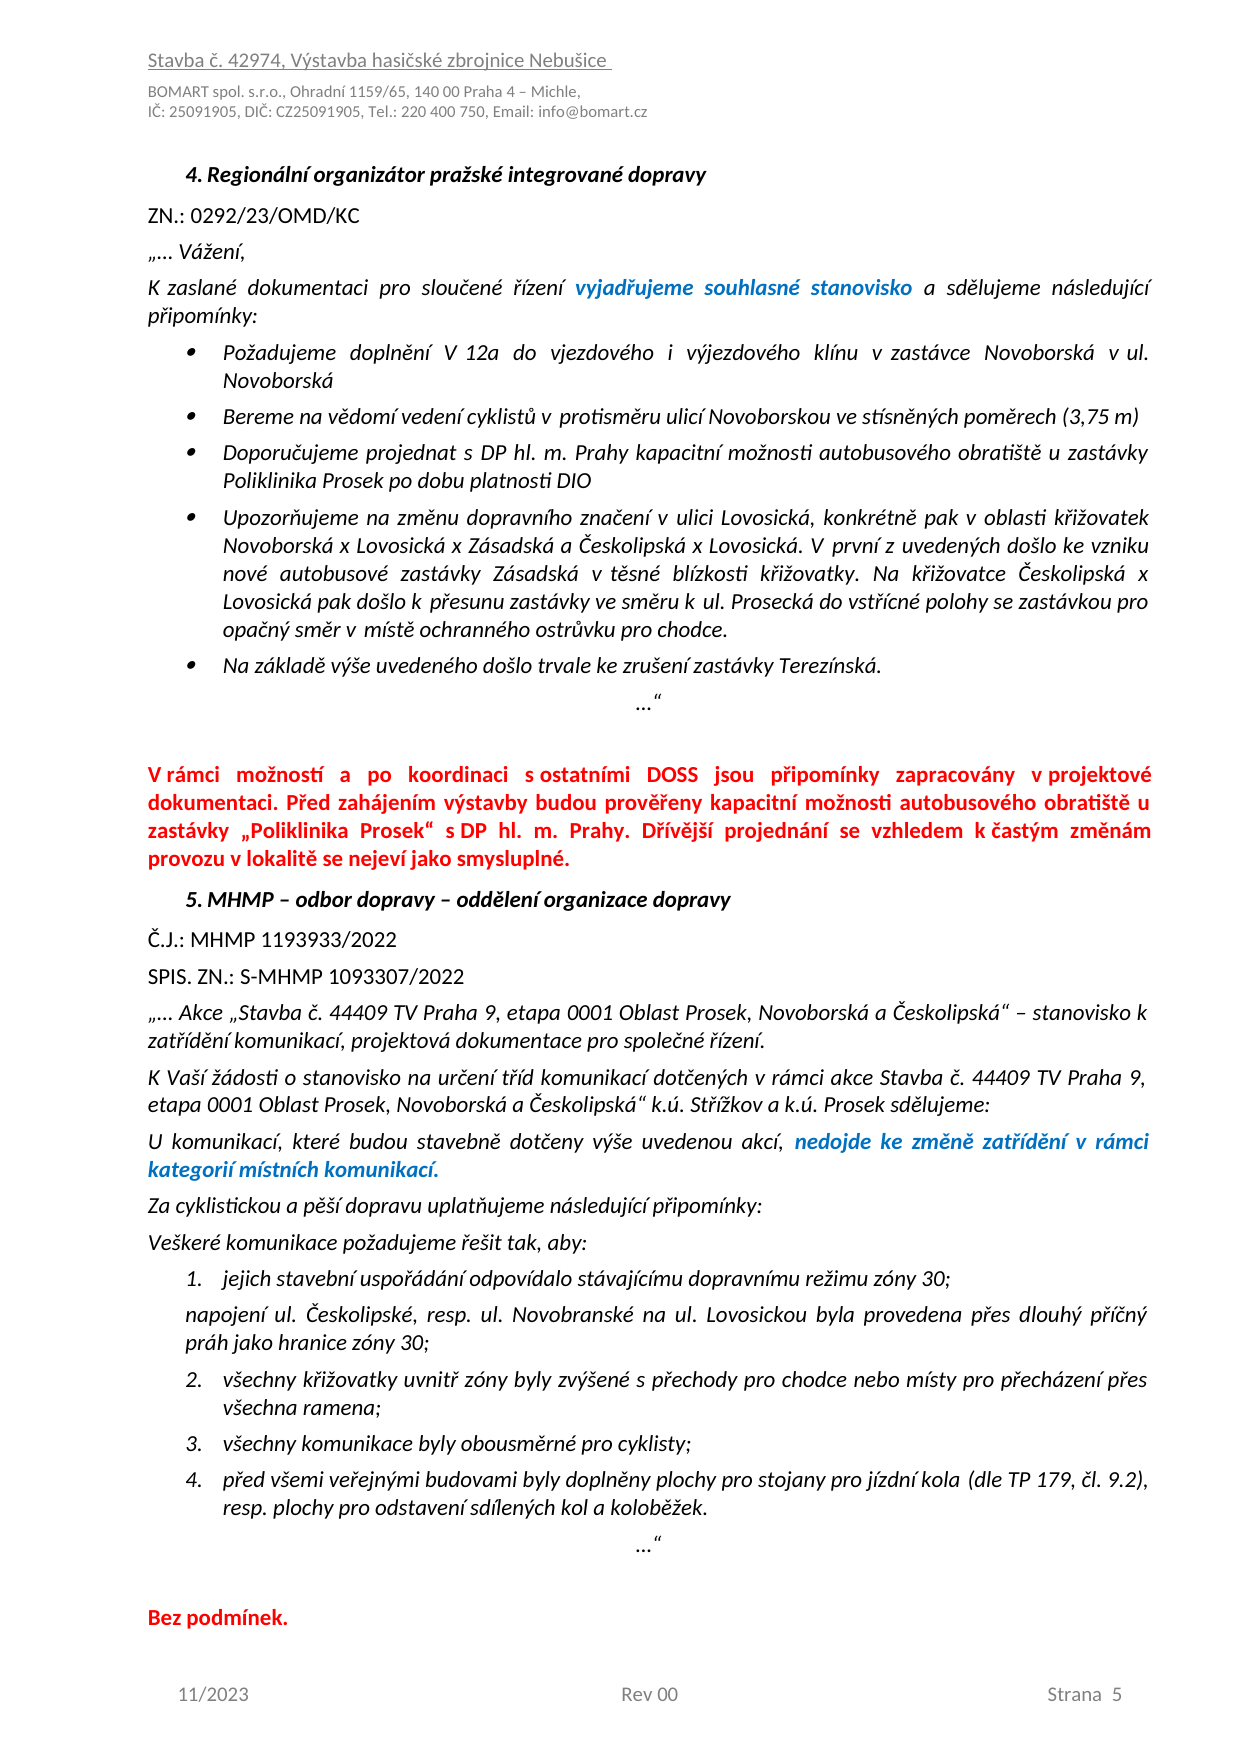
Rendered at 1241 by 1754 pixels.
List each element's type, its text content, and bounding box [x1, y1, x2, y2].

text SPIS. ZN.: S-MHMP 1093307/2022 [148, 962, 1152, 990]
list Bereme na vědomí vedení cyklistů v protisměru ulicí Novoborskou ve stísněných poměrech (3,75 m) [185, 402, 1152, 430]
list všechny komunikace byly obousměrné pro cyklisty; [185, 1429, 1152, 1457]
text Veškeré komunikace požadujeme řešit tak, aby: [148, 1228, 1152, 1256]
text napojení ul. Českolipské, resp. ul. Novobranské na ul. Lovosickou byla provedena přes dlouhý příčný práh jako hranice zóny 30; [185, 1300, 1152, 1356]
list před všemi veřejnými budovami byly doplněny plochy pro stojany pro jízdní kola (dle TP 179, čl. 9.2), resp. plochy pro odstavení sdílených kol a koloběžek. [185, 1466, 1152, 1522]
text K Vaší žádosti o stanovisko na určení tříd komunikací dotčených v rámci akce Stavba č. 44409 TV Praha 9, etapa 0001 Oblast Prosek, Novoborská a Českolipská“ k.ú. Střížkov a k.ú. Prosek sdělujeme: [148, 1063, 1152, 1119]
text „… Vážení, [148, 237, 1152, 265]
list jejich stavební uspořádání odpovídalo stávajícímu dopravnímu režimu zóny 30; [185, 1264, 1152, 1292]
text „… Akce „Stavba č. 44409 TV Praha 9, etapa 0001 Oblast Prosek, Novoborská a Českolipská“ – stanovisko k zatřídění komunikací, projektová dokumentace pro společné řízení. [148, 998, 1152, 1054]
list Požadujeme doplnění V 12a do vjezdového i výjezdového klínu v zastávce Novoborská v ul. Novoborská [185, 338, 1152, 394]
text Č.J.: MHMP 1193933/2022 [148, 926, 1152, 953]
list všechny křižovatky uvnitř zóny byly zvýšené s přechody pro chodce nebo místy pro přecházení přes všechna ramena; [185, 1365, 1152, 1421]
text Za cyklistickou a pěší dopravu uplatňujeme následující připomínky: [148, 1191, 1152, 1219]
list Upozorňujeme na změnu dopravního značení v ulici Lovosická, konkrétně pak v oblasti křižovatek Novoborská x Lovosická x Zásadská a Českolipská x Lovosická. V první z uvedených došlo ke vzniku nové autobusové zastávky Zásadská v těsné blízkosti křižovatky. Na křižovatce Českolipská x Lovosická pak došlo k přesunu zastávky ve směru k ul. Prosecká do vstřícné polohy se zastávkou pro opačný směr v místě ochranného ostrůvku pro chodce. [185, 503, 1152, 643]
text K zaslané dokumentaci pro sloučené řízení vyjadřujeme souhlasné stanovisko a sdělujeme následující připomínky: [148, 273, 1152, 329]
text …“ [148, 1530, 1152, 1558]
list Regionální organizátor pražské integrované dopravy [185, 160, 1152, 188]
text …“ [148, 688, 1152, 716]
text V rámci možností a po koordinaci s ostatními DOSS jsou připomínky zapracovány v projektové dokumentaci. Před zahájením výstavby budou prověřeny kapacitní možnosti autobusového obratiště u zastávky „Poliklinika Prosek“ s DP hl. m. Prahy. Dřívější projednání se vzhledem k častým změnám provozu v lokalitě se nejeví jako smysluplné. [148, 760, 1152, 872]
list Doporučujeme projednat s DP hl. m. Prahy kapacitní možnosti autobusového obratiště u zastávky Poliklinika Prosek po dobu platnosti DIO [185, 438, 1152, 494]
text U komunikací, které budou stavebně dotčeny výše uvedenou akcí, nedojde ke změně zatřídění v rámci kategorií místních komunikací. [148, 1127, 1152, 1183]
text ZN.: 0292/23/OMD/KC [148, 201, 1152, 229]
list Na základě výše uvedeného došlo trvale ke zrušení zastávky Terezínská. [185, 651, 1152, 679]
list MHMP – odbor dopravy – oddělení organizace dopravy [185, 885, 1152, 913]
text Bez podmínek. [148, 1603, 1152, 1631]
